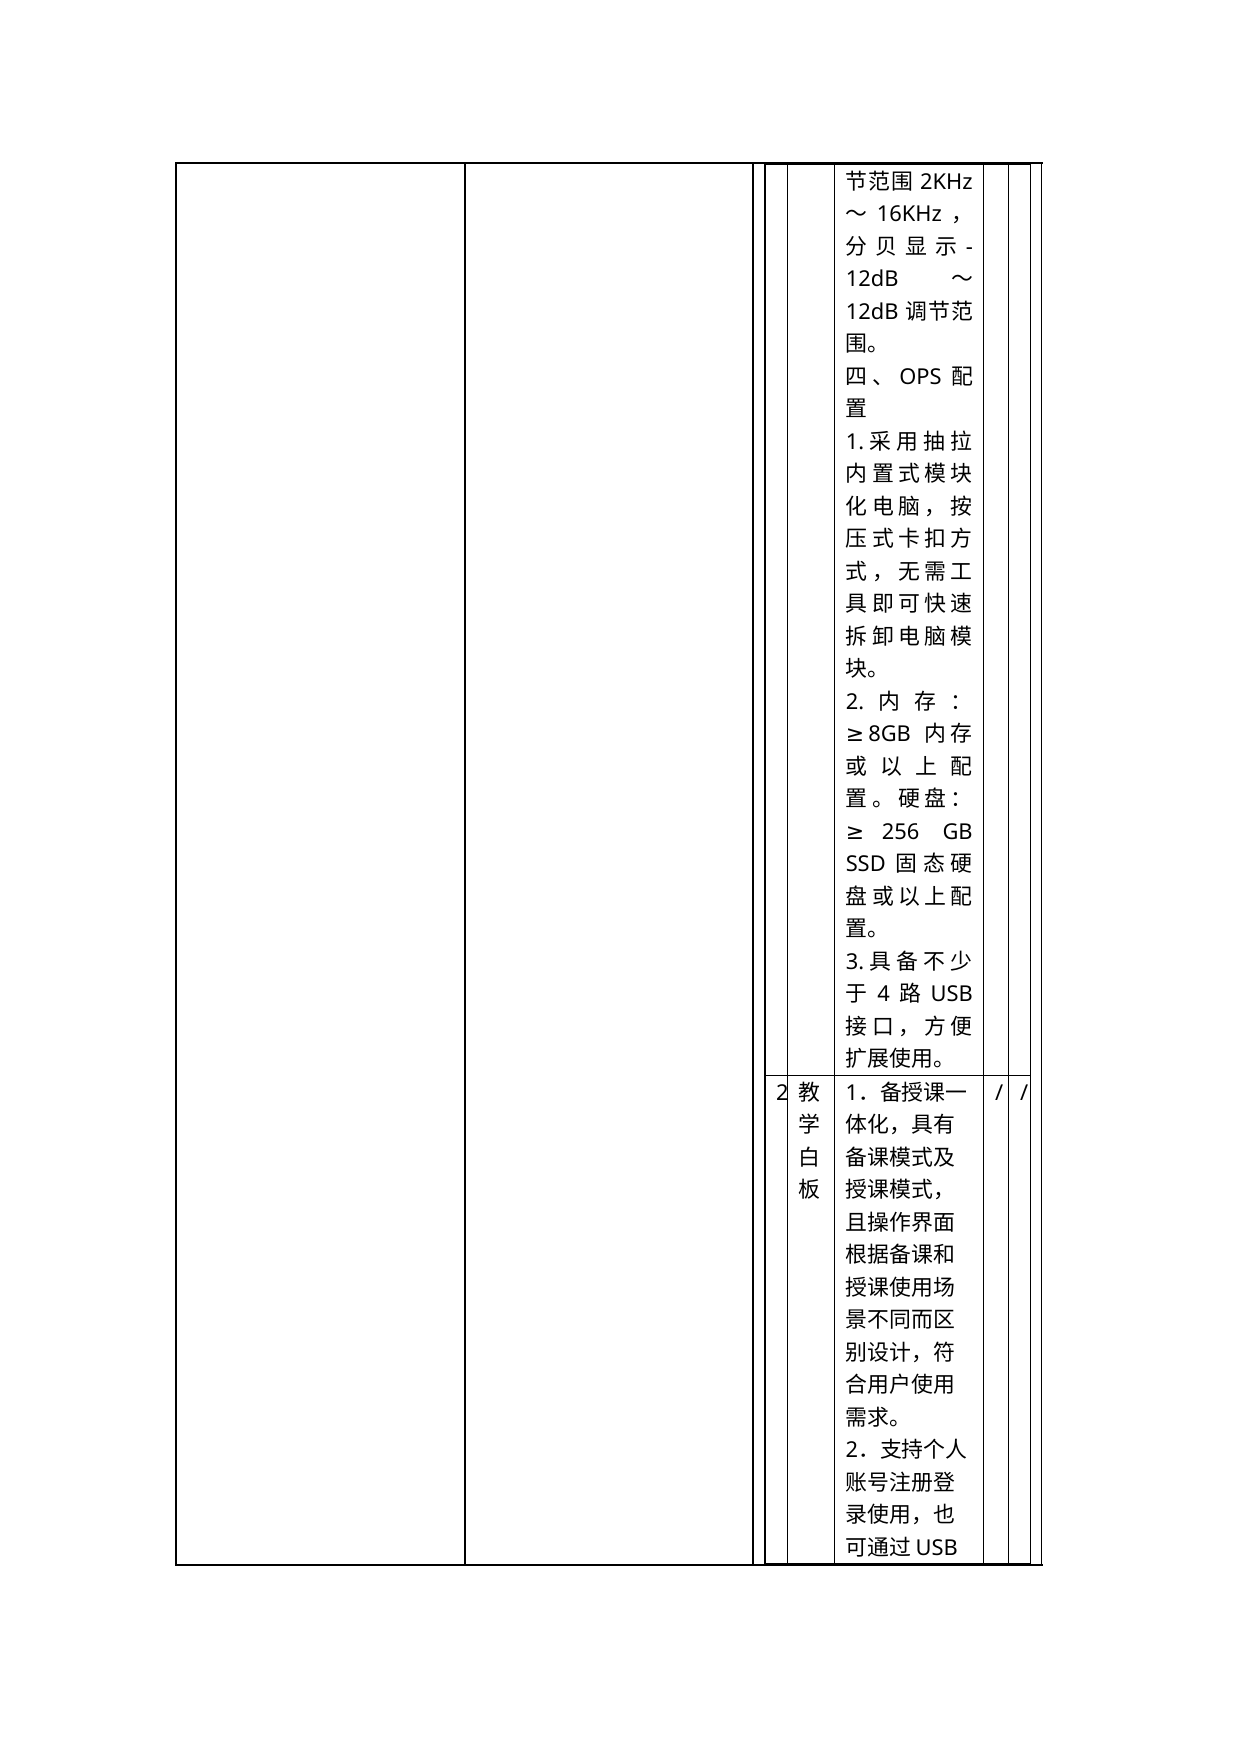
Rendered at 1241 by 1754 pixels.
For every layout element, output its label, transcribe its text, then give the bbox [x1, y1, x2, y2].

table_cell [835, 165, 983, 1075]
table_cell 1 [177, 164, 464, 1564]
table_cell [466, 164, 752, 1564]
table_cell [984, 1076, 1008, 1563]
table_cell [788, 165, 834, 1075]
table_cell [788, 1076, 834, 1563]
table_cell [754, 164, 764, 1564]
table_cell [1031, 164, 1041, 1564]
table_cell [1009, 165, 1030, 1075]
table_cell [984, 165, 1008, 1075]
table_cell [766, 165, 787, 1075]
table_cell [766, 1076, 787, 1563]
table_cell [1009, 1076, 1030, 1563]
